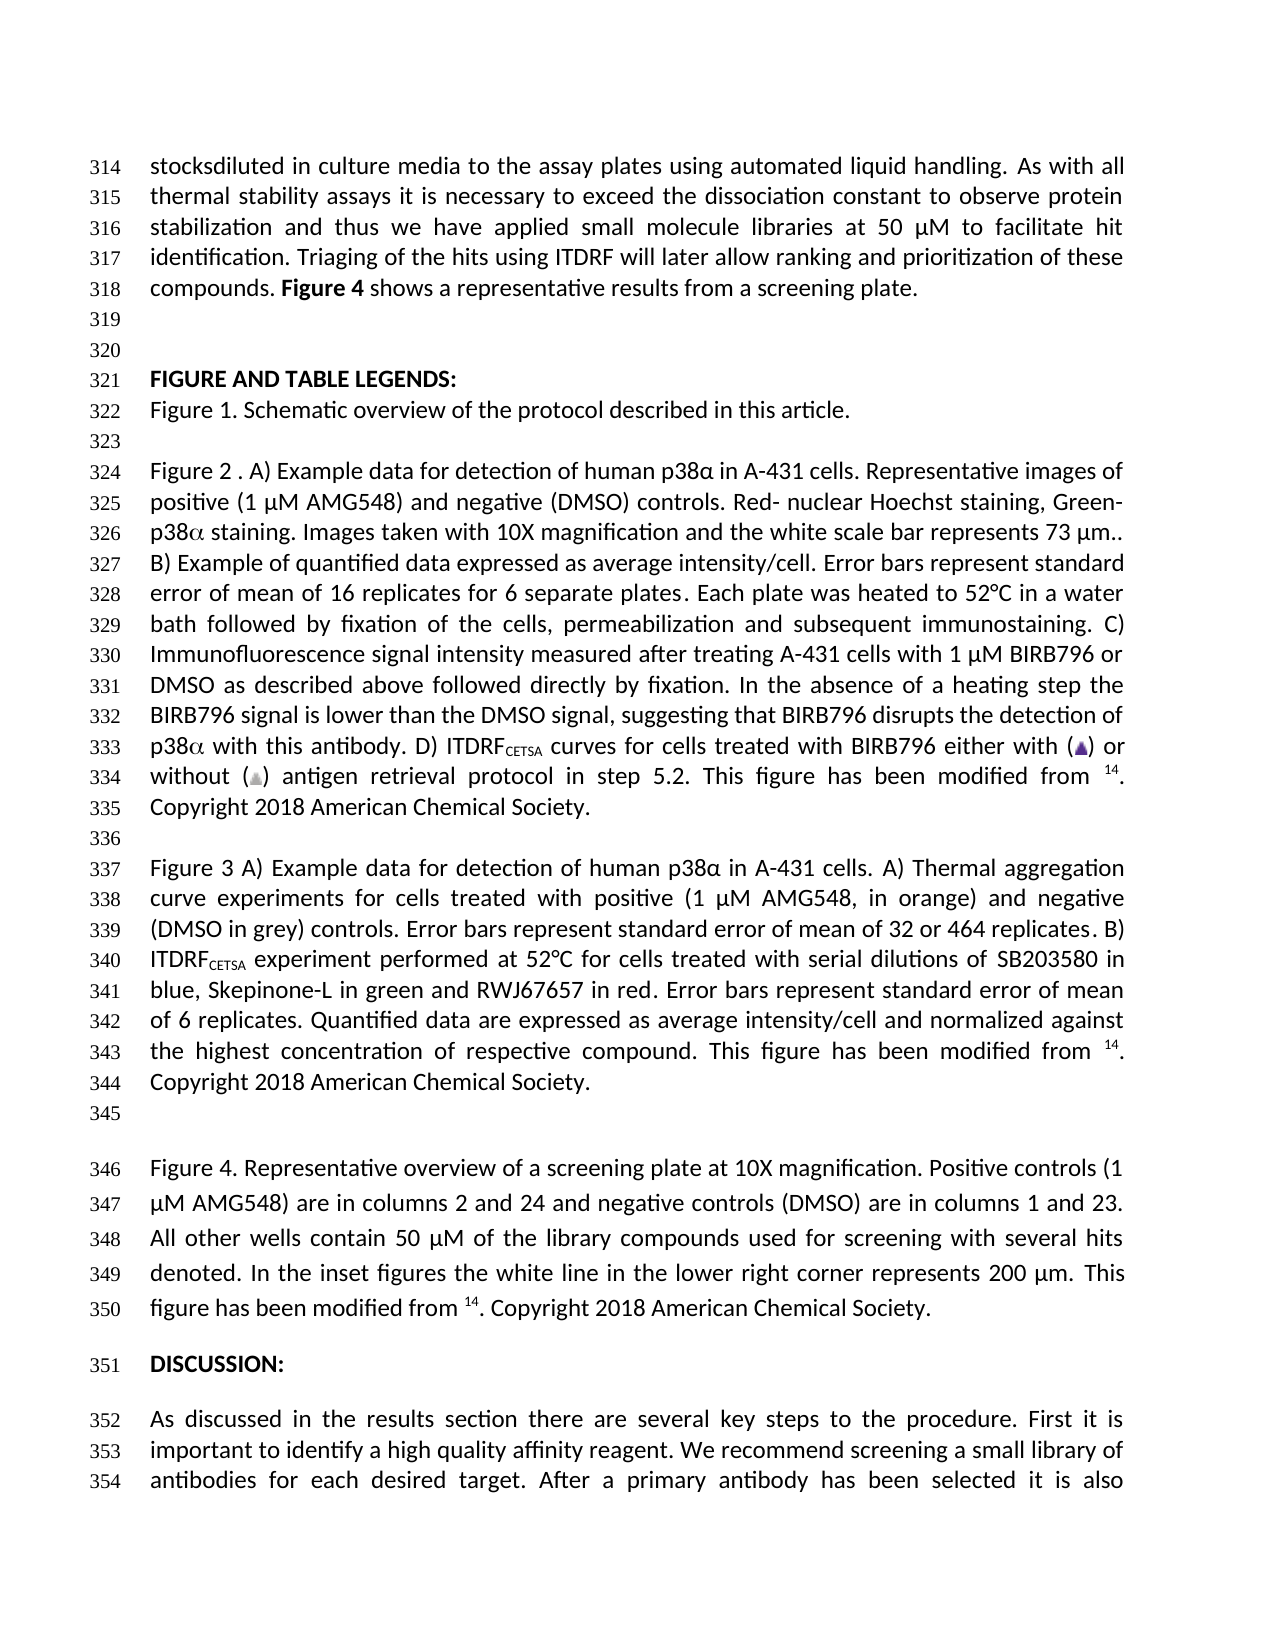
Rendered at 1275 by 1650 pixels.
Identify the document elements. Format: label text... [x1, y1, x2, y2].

text Figure 2 . A) Example data for detection of human p38α in A-431 cells. Representative images of positive (AMG548) and negative (DMSO) controls. Red- nuclear Hoechst staining, Green- p38 staining. B) Example of quantified data expressed as average intensity/cell. Error bars represent standard error of mean of 16 replicates for separate plates. Each plate was heated to 52°C in a water bath followed by fixation of the cells, permeabilization and subsequent immunostaining. C) signal intensity measured after treating cells with 1 µM BIRB796 or DMSO as described above followed directly by fixation. In the absence of a heating step the BIRB796 signal is lower than the DMSO signal, suggesting that BIRB796 disrupts the detection of p38 with this antibody. D) ITDRFCETSA curves for cells treated with BIRB796 either with () or without () antigen retrieval protocol in step 5.2. [150, 455, 1125, 821]
text Figure 4. overview of screening plate. Positive controls (1 µM AMG548) are in columns 2 and 24 and negative controls (DMSO) are in columns 1 and 23. All other wells contain 50 µM of the library compounds used for screening with several hits denoted. [150, 1152, 1125, 1322]
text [150, 150, 1125, 303]
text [150, 1404, 1125, 1495]
text Figure 1. Schematic overview of the protocol described in this article. [150, 394, 1125, 425]
text Figure 3 A) Example data for detection of human p38α in A-431 cells. A) Thermal aggregation curve experiments for cells treated with positive (AMG548, in orange) and negative (DMSOgrey) controls. Error bars represent standard error of mean of 32 464 replicates. B) ITDRFCETSA experiment performed at 52°C for cells treated with serial dilutions of SB203580 in blue, Skepinone-L in green and RWJ67657 in red. Error bars represent standard error of mean of 6 replicates. Quantified data are expressed as average intensity/cell and normalized against highest concentration. 14. Copyright 2018 American Chemical . [150, 852, 1125, 1096]
text FIGURE AND TABLE LEGENDS: [150, 364, 1125, 394]
